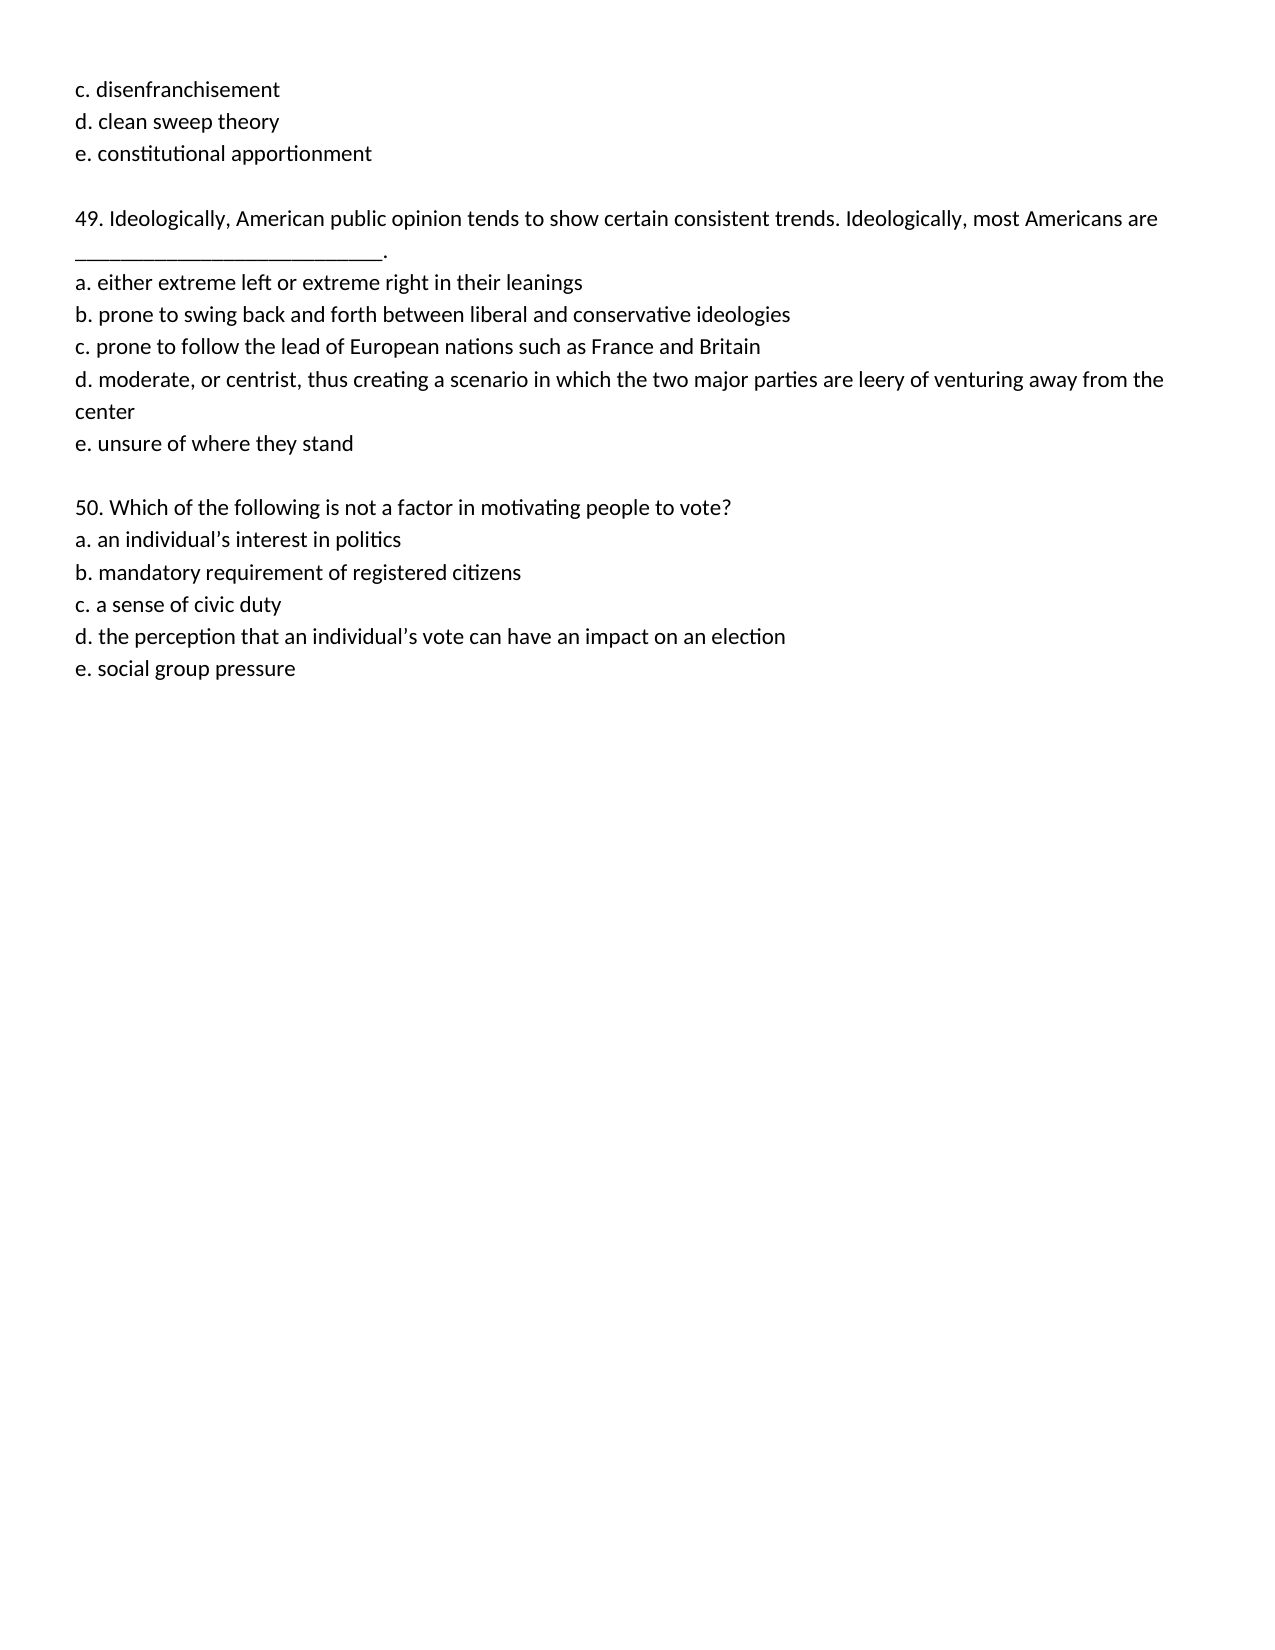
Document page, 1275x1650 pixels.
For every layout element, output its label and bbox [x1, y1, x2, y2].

text [75, 75, 1200, 811]
